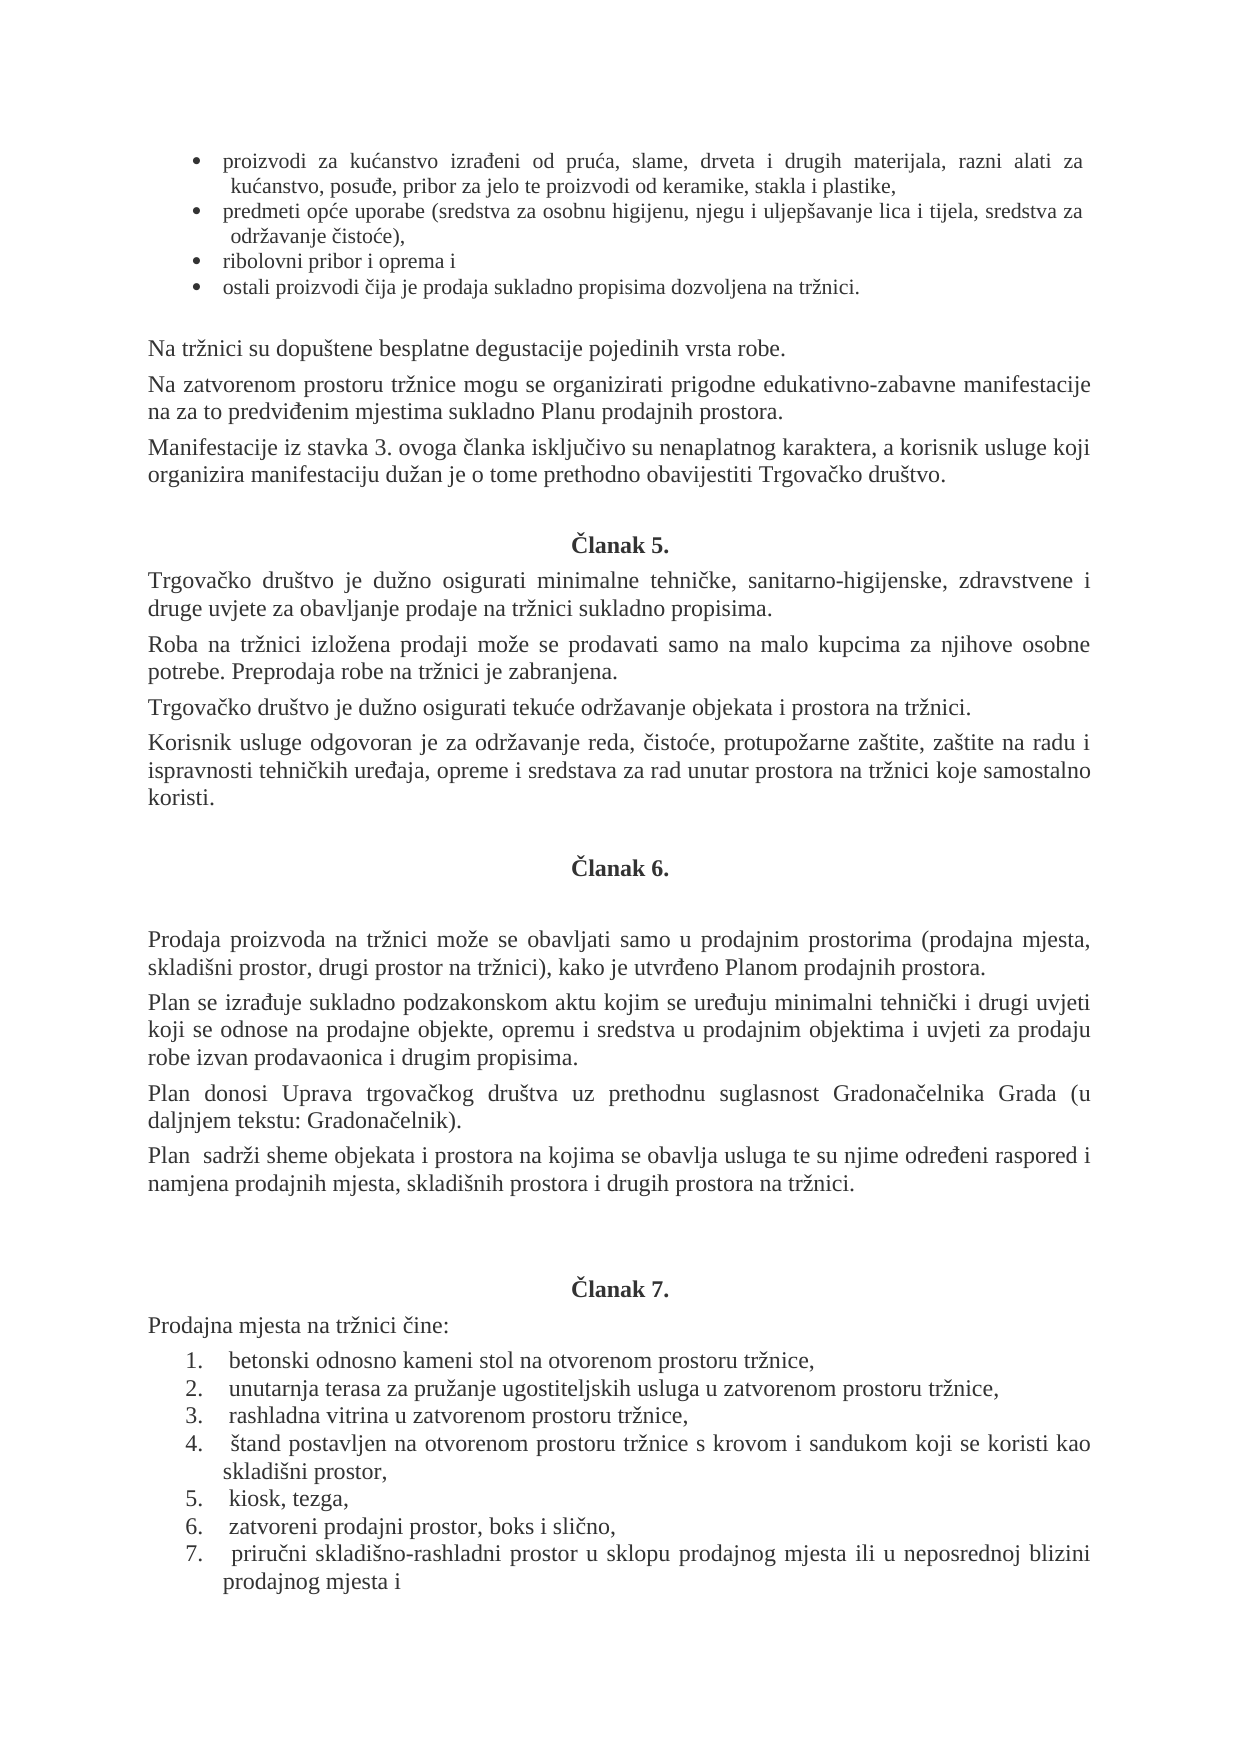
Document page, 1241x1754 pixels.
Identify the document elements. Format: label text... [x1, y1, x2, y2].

list kiosk, tezga, [185, 1484, 1093, 1512]
text Na zatvorenom prostoru tržnice mogu se organizirati prigodne edukativno-zabavne manifestacije na za to predviđenim mjestima sukladno Planu prodajnih prostora. [148, 370, 1093, 425]
list zatvoreni prodajni prostor, boks i slično, [185, 1512, 1093, 1539]
list ribolovni pribor i oprema i [193, 248, 1085, 274]
list priručni skladišno-rashladni prostor u sklopu prodajnog mjesta ili u neposrednoj blizini prodajnog mjesta i [185, 1539, 1093, 1595]
text Roba na tržnici izložena prodaji može se prodavati samo na malo kupcima za njihove osobne potrebe. Preprodaja robe na tržnici je zabranjena. [148, 629, 1093, 685]
list štand postavljen na otvorenom prostoru tržnice s krovom i sandukom koji se koristi kao skladišni prostor, [185, 1429, 1093, 1484]
text Plan se izrađuje sukladno podzakonskom aktu kojim se uređuju minimalni tehnički i drugi uvjeti koji se odnose na prodajne objekte, opremu i sredstva u prodajnim objektima i uvjeti za prodaju robe izvan prodavaonica i drugim propisima. [148, 988, 1093, 1071]
text Trgovačko društvo je dužno osigurati minimalne tehničke, sanitarno-higijenske, zdravstvene i druge uvjete za obavljanje prodaje na tržnici sukladno propisima. [148, 567, 1093, 622]
list ostali proizvodi čija je prodaja sukladno propisima dozvoljena na tržnici. [193, 274, 1085, 299]
text Plan sadrži sheme objekata i prostora na kojima se obavlja usluga te su njime određeni raspored i namjena prodajnih mjesta, skladišnih prostora i drugih prostora na tržnici. [148, 1142, 1093, 1197]
text Trgovačko društvo je dužno osigurati tekuće održavanje objekata i prostora na tržnici. [148, 693, 1093, 720]
text Prodajna mjesta na tržnici čine: [148, 1311, 1093, 1338]
text Članak 6. [148, 854, 1093, 882]
text Prodaja proizvoda na tržnici može se obavljati samo u prodajnim prostorima (prodajna mjesta, skladišni prostor, drugi prostor na tržnici), kako je utvrđeno Planom prodajnih prostora. [148, 925, 1093, 980]
text Na tržnici su dopuštene besplatne degustacije pojedinih vrsta robe. [148, 334, 1093, 362]
text Korisnik usluge odgovoran je za održavanje reda, čistoće, protupožarne zaštite, zaštite na radu i ispravnosti tehničkih uređaja, opreme i sredstava za rad unutar prostora na tržnici koje samostalno koristi. [148, 728, 1093, 811]
text Članak 7. [148, 1275, 1093, 1303]
list betonski odnosno kameni stol na otvorenom prostoru tržnice, [185, 1346, 1093, 1374]
list proizvodi za kućanstvo izrađeni od pruća, slame, drveta i drugih materijala, razni alati za kućanstvo, posuđe, pribor za jelo te proizvodi od keramike, stakla i plastike, [193, 148, 1085, 198]
list rashladna vitrina u zatvorenom prostoru tržnice, [185, 1401, 1093, 1429]
text Članak 5. [148, 531, 1093, 559]
list predmeti opće uporabe (sredstva za osobnu higijenu, njegu i uljepšavanje lica i tijela, sredstva za održavanje čistoće), [193, 198, 1085, 248]
text Plan donosi Uprava trgovačkog društva uz prethodnu suglasnost Gradonačelnika Grada (u daljnjem tekstu: Gradonačelnik). [148, 1078, 1093, 1134]
list unutarnja terasa za pružanje ugostiteljskih usluga u zatvorenom prostoru tržnice, [185, 1374, 1093, 1401]
text Manifestacije iz stavka 3. ovoga članka isključivo su nenaplatnog karaktera, a korisnik usluge koji organizira manifestaciju dužan je o tome prethodno obavijestiti Trgovačko društvo. [148, 433, 1093, 488]
